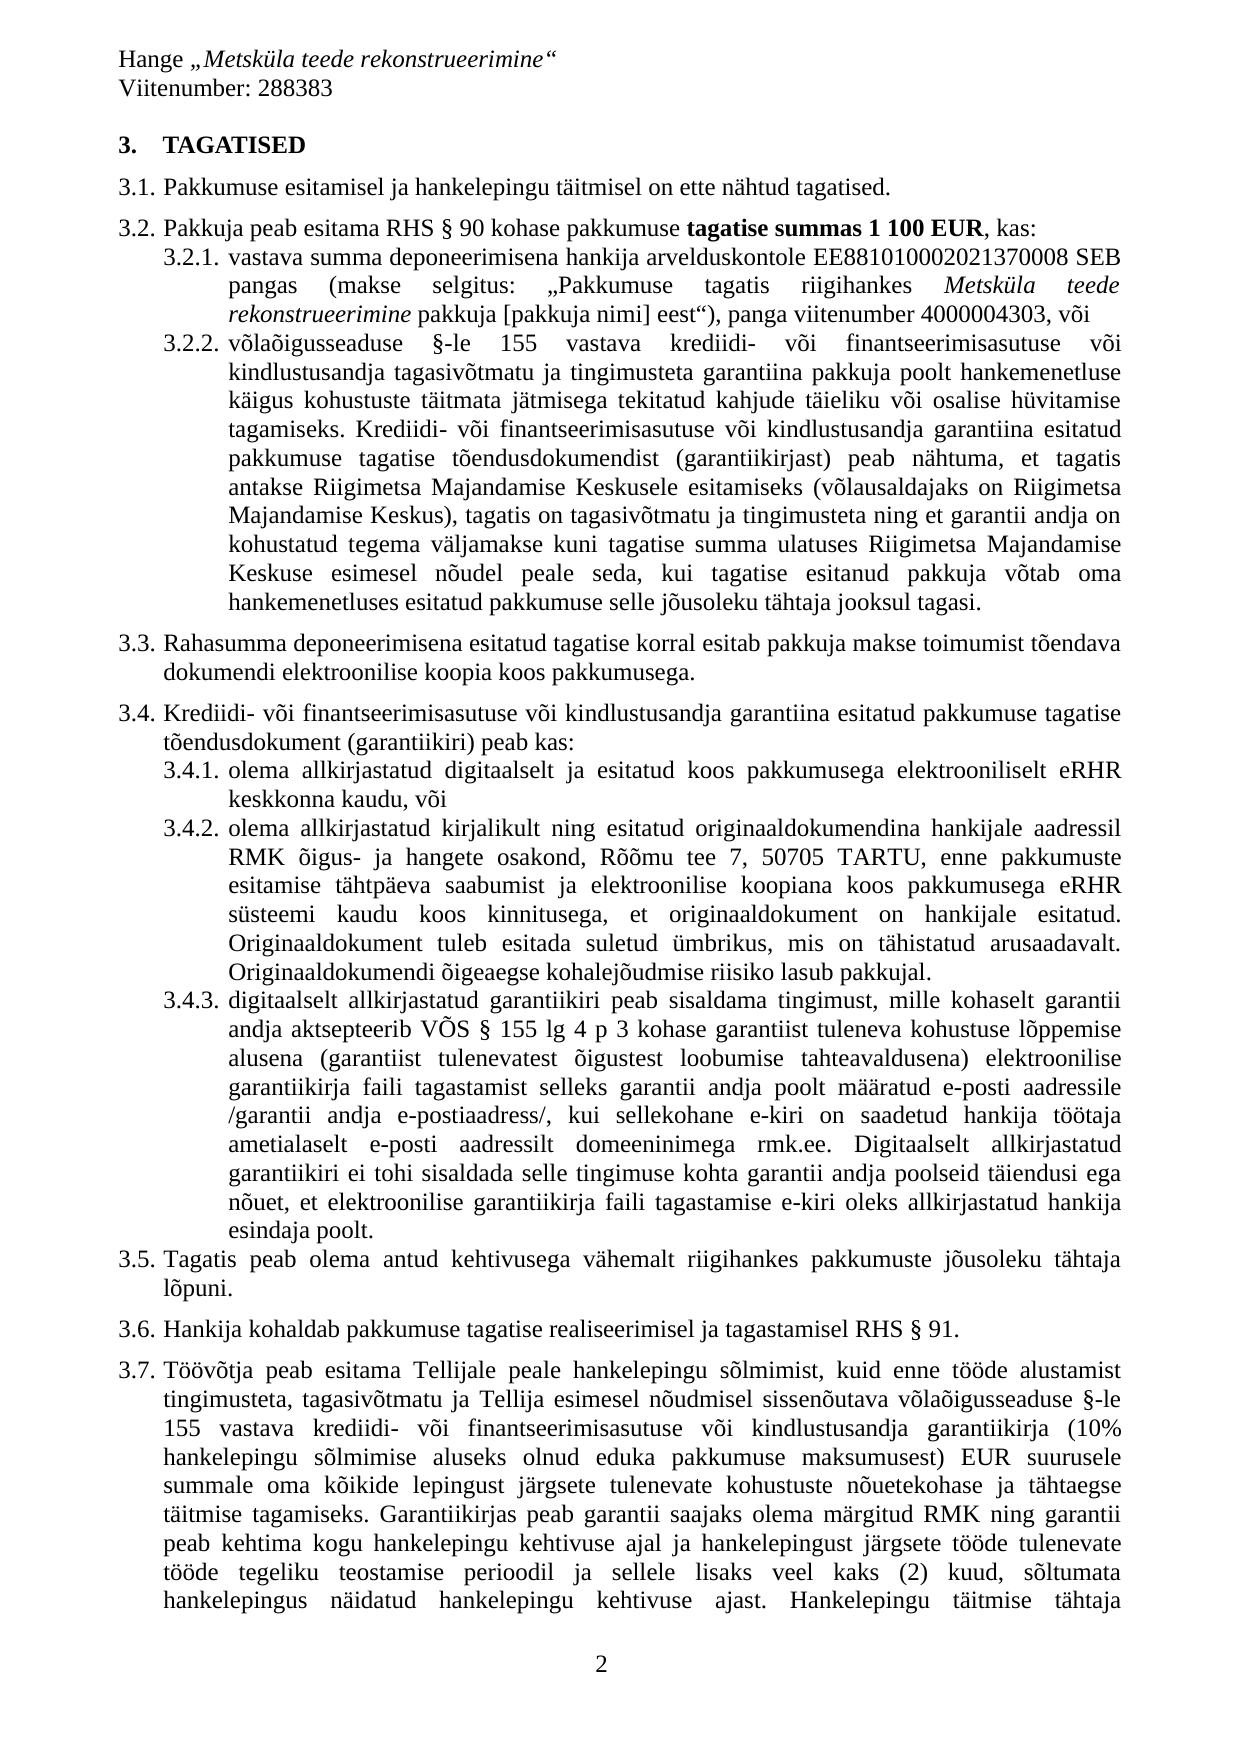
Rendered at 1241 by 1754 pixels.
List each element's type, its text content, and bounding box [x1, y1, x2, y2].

text olema allkirjastatud digitaalselt ja esitatud koos pakkumusega elektrooniliselt eRHR keskkonna kaudu, või [163, 756, 1122, 813]
list TAGATISED [118, 131, 1122, 159]
text Tagatis peab olema antud kehtivusega vähemalt riigihankes pakkumuste jõusoleku tähtaja lõpuni. [118, 1244, 1122, 1302]
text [118, 1356, 1122, 1614]
text olema allkirjastatud kirjalikult ning esitatud originaaldokumendina hankijale aadressil RMK õigus- ja hangete osakond, Rõõmu tee 7, 50705 TARTU, enne pakkumuste esitamise tähtpäeva saabumist ja elektroonilise koopiana koos pakkumusega eRHR süsteemi kaudu koos kinnitusega, et originaaldokument on hankijale esitatud. Originaaldokument tuleb esitada suletud ümbrikus, mis on tähistatud arusaadavalt. Originaaldokumendi õigeaegse kohalejõudmise riisiko lasub pakkujal. [163, 813, 1122, 986]
text võlaõigusseaduse §-le 155 vastava krediidi- või finantseerimisasutuse või kindlustusandja tagasivõtmatu ja tingimusteta garantiina pakkuja poolt hankemenetluse käigus kohustuste täitmata jätmisega tekitatud kahjude täieliku või osalise hüvitamise tagamiseks. Krediidi- või finantseerimisasutuse või kindlustusandja garantiina esitatud pakkumuse tagatise tõendusdokumendist (garantiikirjast) peab nähtuma, et tagatis antakse Riigimetsa Majandamise Keskusele esitamiseks (võlausaldajaks on Riigimetsa Majandamise Keskus), tagatis on tagasivõtmatu ja tingimusteta ning et garantii andja on kohustatud tegema väljamakse kuni tagatise summa ulatuses Riigimetsa Majandamise Keskuse esimesel nõudel peale seda, kui tagatise esitanud pakkuja võtab oma hankemenetluses esitatud pakkumuse selle jõusoleku tähtaja jooksul tagasi. [163, 328, 1122, 616]
text vastava summa deponeerimisena hankija arvelduskontole EE881010002021370008 SEB pangas (makse selgitus: „Pakkumuse tagatis riigihankes Metsküla teede rekonstrueerimine pakkuja [pakkuja nimi] eest“), panga viitenumber 4000004303, või [163, 242, 1122, 328]
text Rahasumma deponeerimisena esitatud tagatise korral esitab pakkuja makse toimumist tõendava dokumendi elektroonilise koopia koos pakkumusega. [118, 628, 1122, 686]
text Pakkuja peab esitama RHS § 90 kohase pakkumuse tagatise summas 1 100 EUR, kas: [118, 213, 1122, 242]
text digitaalselt allkirjastatud garantiikiri peab sisaldama tingimust, mille kohaselt garantii andja aktsepteerib VÕS § 155 lg 4 p 3 kohase garantiist tuleneva kohustuse lõppemise alusena (garantiist tulenevatest õigustest loobumise tahteavaldusena) elektroonilise garantiikirja faili tagastamist selleks garantii andja poolt määratud e-posti aadressile /garantii andja e-postiaadress/, kui sellekohane e-kiri on saadetud hankija töötaja ametialaselt e-posti aadressilt domeeninimega rmk.ee. Digitaalselt allkirjastatud garantiikiri ei tohi sisaldada selle tingimuse kohta garantii andja poolseid täiendusi ega nõuet, et elektroonilise garantiikirja faili tagastamise e-kiri oleks allkirjastatud hankija esindaja poolt. [163, 986, 1122, 1244]
text Pakkumuse esitamisel ja hankelepingu täitmisel on ette nähtud tagatised. [118, 172, 1122, 201]
text Krediidi- või finantseerimisasutuse või kindlustusandja garantiina esitatud pakkumuse tagatise tõendusdokument (garantiikiri) peab kas: [118, 698, 1122, 756]
text Hankija kohaldab pakkumuse tagatise realiseerimisel ja tagastamisel RHS § 91. [118, 1314, 1122, 1343]
